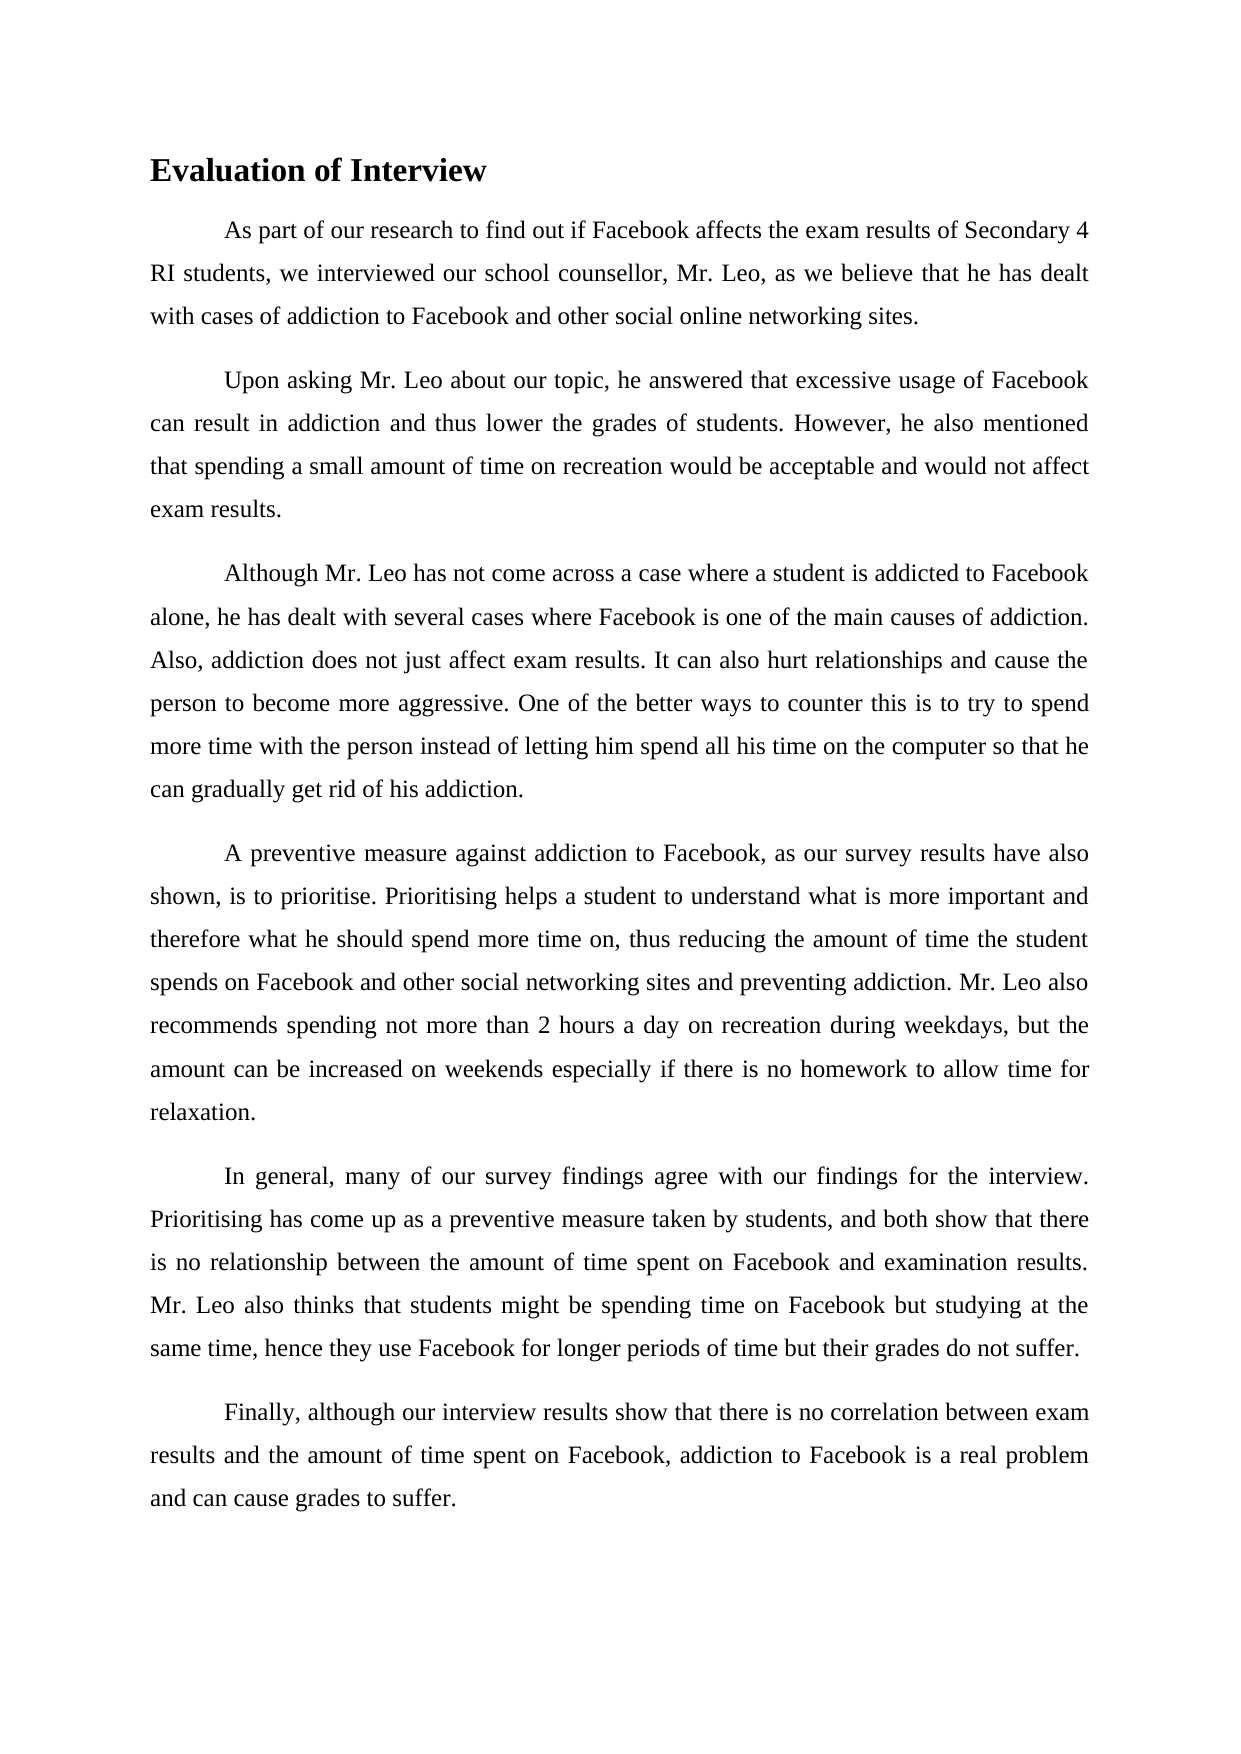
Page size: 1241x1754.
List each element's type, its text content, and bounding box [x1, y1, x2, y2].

text In general, many of our survey findings agree with our findings for the interview. Prioritising has come up as a preventive measure taken by students, and both show that there is no relationship between the amount of time spent on Facebook and examination results. Mr. Leo also thinks that students might be spending time on Facebook but studying at the same time, hence they use Facebook for longer periods of time but their grades do not suffer. [150, 1161, 1090, 1362]
text As part of our research to find out if Facebook affects the exam results of Secondary 4 RI students, we interviewed our school counsellor, Mr. Leo, as we believe that he has dealt with cases of addiction to Facebook and other social online networking sites. [150, 215, 1090, 330]
text Although Mr. Leo has not come across a case where a student is addicted to Facebook alone, he has dealt with several cases where Facebook is one of the main causes of addiction. Also, addiction does not just affect exam results. It can also hurt relationships and cause the person to become more aggressive. One of the better ways to counter this is to try to spend more time with the person instead of letting him spend all his time on the computer so that he can gradually get rid of his addiction. [150, 558, 1090, 803]
text Evaluation of Interview [150, 150, 1090, 188]
text Finally, although our interview results show that there is no correlation between exam results and the amount of time spent on Facebook, addiction to Facebook is a real problem and can cause grades to suffer. [150, 1397, 1090, 1512]
text Upon asking Mr. Leo about our topic, he answered that excessive usage of Facebook can result in addiction and thus lower the grades of students. However, he also mentioned that spending a small amount of time on recreation would be acceptable and would not affect exam results. [150, 365, 1090, 523]
text A preventive measure against addiction to Facebook, as our survey results have also shown, is to prioritise. Prioritising helps a student to understand what is more important and therefore what he should spend more time on, thus reducing the amount of time the student spends on Facebook and other social networking sites and preventing addiction. Mr. Leo also recommends spending not more than 2 hours a day on recreation during weekdays, but the amount can be increased on weekends especially if there is no homework to allow time for relaxation. [150, 838, 1090, 1126]
